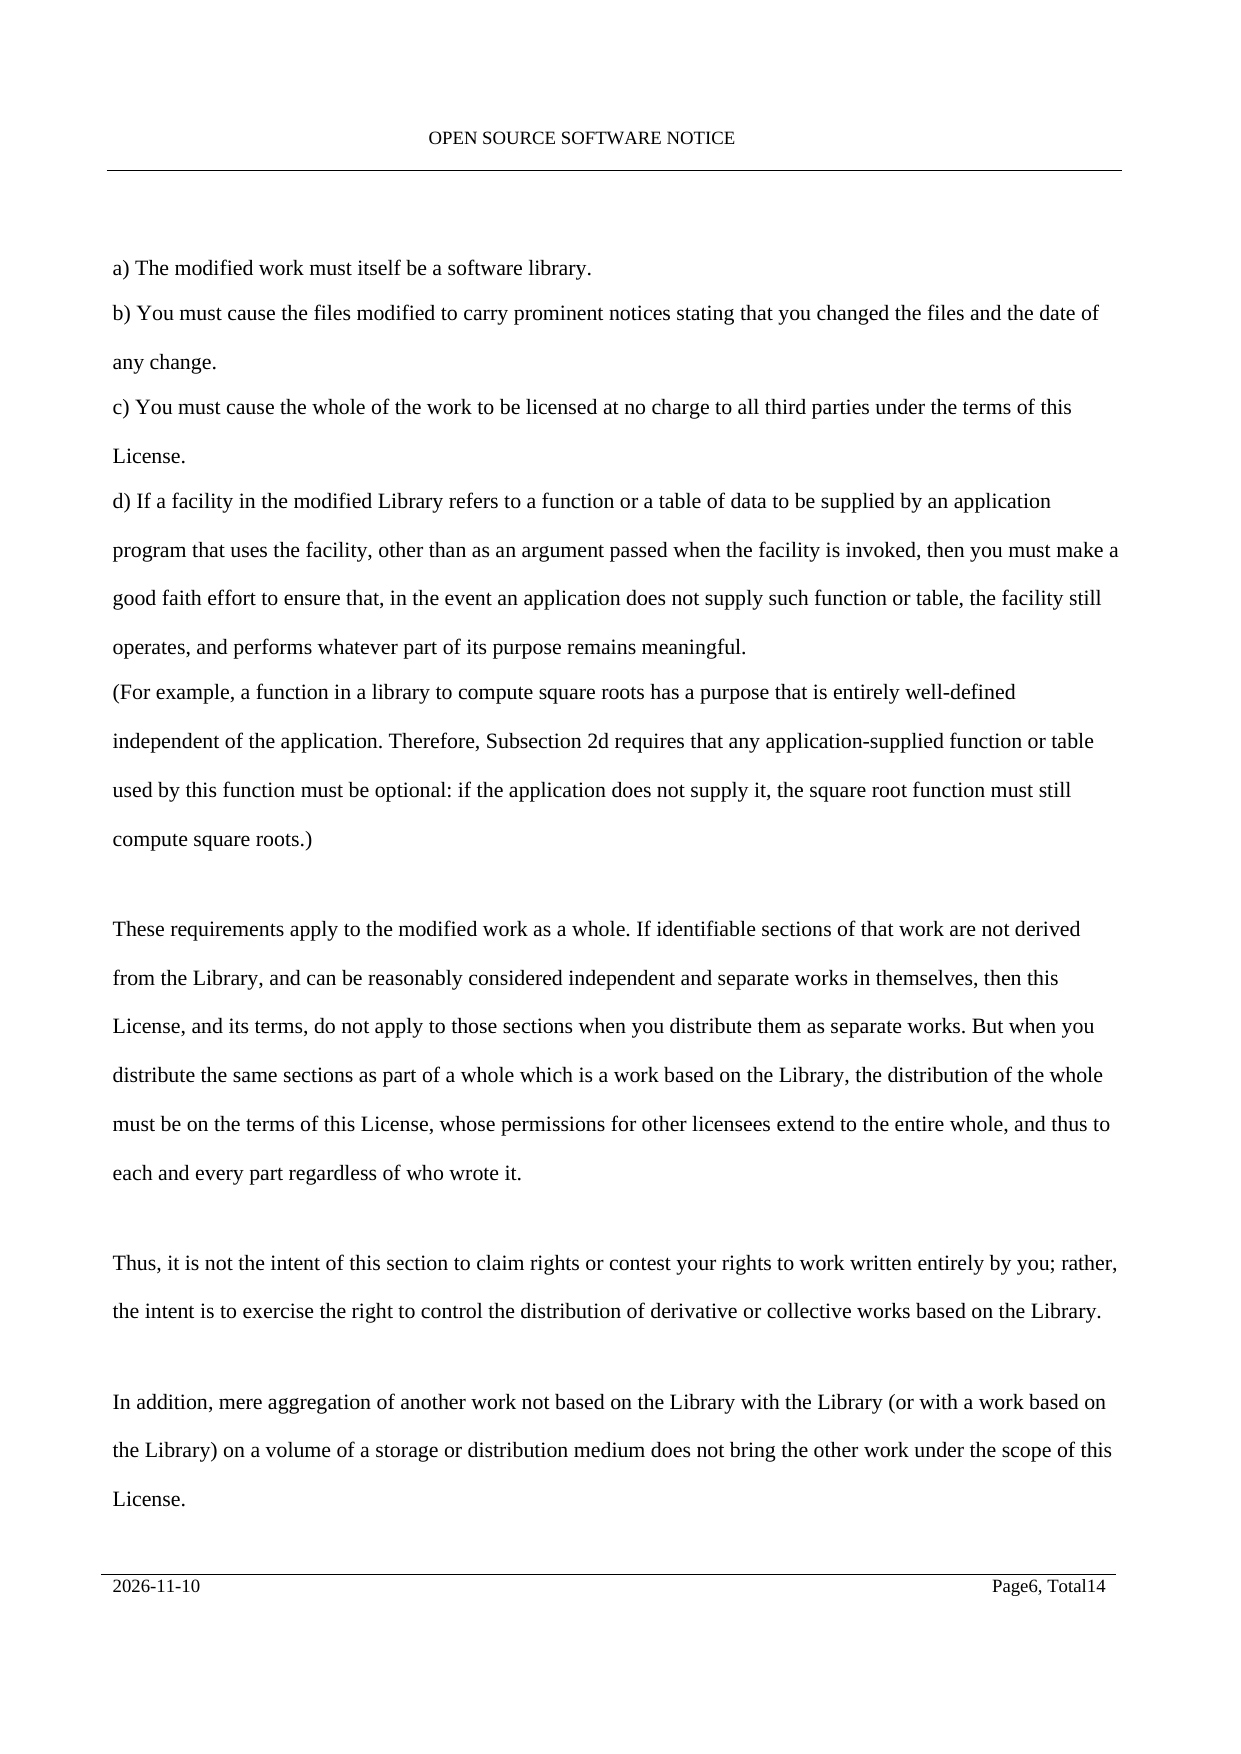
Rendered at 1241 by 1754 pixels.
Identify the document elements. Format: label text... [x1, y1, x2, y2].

text These requirements apply to the modified work as a whole. If identifiable sections of that work are not derived from the Library, and can be reasonably considered independent and separate works in themselves, then this License, and its terms, do not apply to those sections when you distribute them as separate works. But when you distribute the same sections as part of a whole which is a work based on the Library, the distribution of the whole must be on the terms of this License, whose permissions for other licensees extend to the entire whole, and thus to each and every part regardless of who wrote it. [112, 912, 1128, 1188]
text c) You must cause the whole of the work to be licensed at no charge to all third parties under the terms of this License. [112, 390, 1128, 472]
text Thus, it is not the intent of this section to claim rights or contest your rights to work written entirely by you; rather, the intent is to exercise the right to control the distribution of derivative or collective works based on the Library. [112, 1246, 1128, 1327]
text b) You must cause the files modified to carry prominent notices stating that you changed the files and the date of any change. [112, 297, 1128, 378]
text a) The modified work must itself be a software library. [112, 251, 1128, 284]
text In addition, mere aggregation of another work not based on the Library with the Library (or with a work based on the Library) on a volume of a storage or distribution medium does not bring the other work under the scope of this License. [112, 1385, 1128, 1515]
text d) If a facility in the modified Library refers to a function or a table of data to be supplied by an application program that uses the facility, other than as an argument passed when the facility is invoked, then you must make a good faith effort to ensure that, in the event an application does not supply such function or table, the facility still operates, and performs whatever part of its purpose remains meaningful. [112, 484, 1128, 663]
text (For example, a function in a library to compute square roots has a purpose that is entirely well-defined independent of the application. Therefore, Subsection 2d requires that any application-supplied function or table used by this function must be optional: if the application does not supply it, the square root function must still compute square roots.) [112, 676, 1128, 854]
